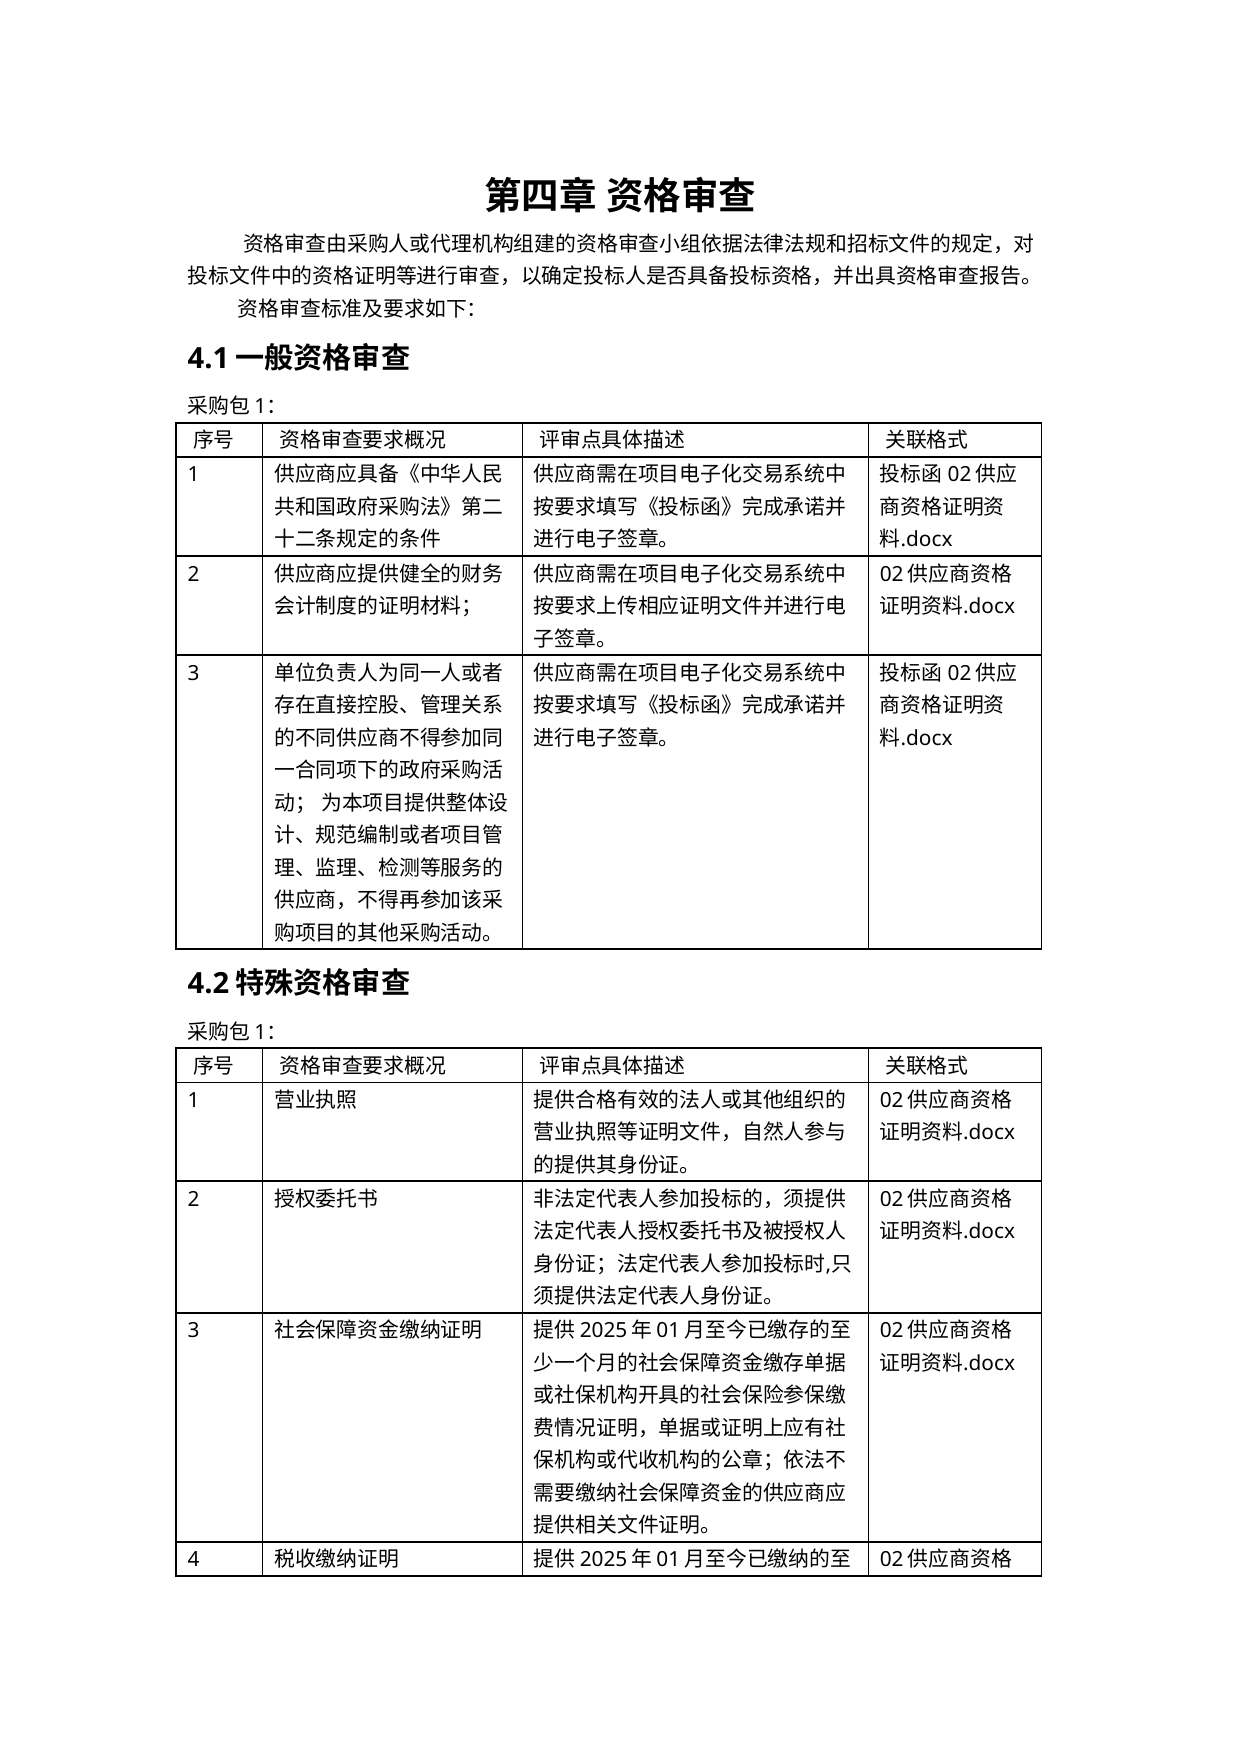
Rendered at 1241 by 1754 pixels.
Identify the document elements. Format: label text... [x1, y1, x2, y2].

table_cell 授权委托书 [263, 1182, 522, 1312]
table_cell 02供应商资格证明资料.docx [869, 557, 1041, 654]
table_cell 02供应商资格证明资料.docx [869, 1543, 1041, 1575]
table_cell 4 [177, 1543, 262, 1575]
table_cell 提供2025年01月至今已缴存的至少一个月的社会保障资金缴存单据或社保机构开具的社会保险参保缴费情况证明，单据或证明上应有社保机构或代收机构的公章；依法不需要缴纳社会保障资金的供应商应提供相关文件证明。 [523, 1314, 868, 1541]
table_cell 3 [177, 656, 262, 948]
table_cell 2 [177, 557, 262, 654]
table_cell 02供应商资格证明资料.docx [869, 1083, 1041, 1180]
table_cell 供应商需在项目电子化交易系统中按要求填写《投标函》完成承诺并进行电子签章。 [523, 656, 868, 948]
table_cell 02供应商资格证明资料.docx [869, 1314, 1041, 1541]
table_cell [523, 1543, 868, 1575]
text 资格审查标准及要求如下： [187, 292, 1053, 324]
table_cell 社会保障资金缴纳证明 [263, 1314, 522, 1541]
table_header 序号 [177, 1049, 262, 1081]
table_header 资格审查要求概况 [263, 424, 522, 456]
text 第四章 资格审查 [187, 162, 1053, 227]
table_cell 税收缴纳证明 [263, 1543, 522, 1575]
table_cell 营业执照 [263, 1083, 522, 1180]
table_cell 供应商应提供健全的财务会计制度的证明材料； [263, 557, 522, 654]
text 采购包1： [187, 389, 1053, 422]
table_cell 2 [177, 1182, 262, 1312]
text 4.2特殊资格审查 [187, 950, 1053, 1015]
table_cell 单位负责人为同一人或者存在直接控股、管理关系的不同供应商不得参加同一合同项下的政府采购活动； 为本项目提供整体设计、规范编制或者项目管理、监理、检测等服务的供应商，不得再参加该采购项目的其他采购活动。 [263, 656, 522, 948]
table_cell 1 [177, 458, 262, 555]
table_cell 1 [177, 1083, 262, 1180]
table_header 评审点具体描述 [523, 1049, 868, 1081]
text 资格审查由采购人或代理机构组建的资格审查小组依据法律法规和招标文件的规定，对投标文件中的资格证明等进行审查，以确定投标人是否具备投标资格，并出具资格审查报告。 [187, 227, 1053, 292]
table_cell 供应商需在项目电子化交易系统中按要求上传相应证明文件并进行电子签章。 [523, 557, 868, 654]
table_cell 供应商需在项目电子化交易系统中按要求填写《投标函》完成承诺并进行电子签章。 [523, 458, 868, 555]
table_cell 提供合格有效的法人或其他组织的营业执照等证明文件，自然人参与的提供其身份证。 [523, 1083, 868, 1180]
table_cell 非法定代表人参加投标的，须提供法定代表人授权委托书及被授权人身份证；法定代表人参加投标时,只须提供法定代表人身份证。 [523, 1182, 868, 1312]
table_header 序号 [177, 424, 262, 456]
text 4.1一般资格审查 [187, 324, 1053, 389]
table_header 评审点具体描述 [523, 424, 868, 456]
text 采购包1： [187, 1015, 1053, 1047]
table_cell 供应商应具备《中华人民共和国政府采购法》第二十二条规定的条件 [263, 458, 522, 555]
table_cell 02供应商资格证明资料.docx [869, 1182, 1041, 1312]
table_header 关联格式 [869, 424, 1041, 456]
table_header 资格审查要求概况 [263, 1049, 522, 1081]
table_header 关联格式 [869, 1049, 1041, 1081]
table_cell 3 [177, 1314, 262, 1541]
table_cell 投标函 02供应商资格证明资料.docx [869, 656, 1041, 948]
table_cell 投标函 02供应商资格证明资料.docx [869, 458, 1041, 555]
